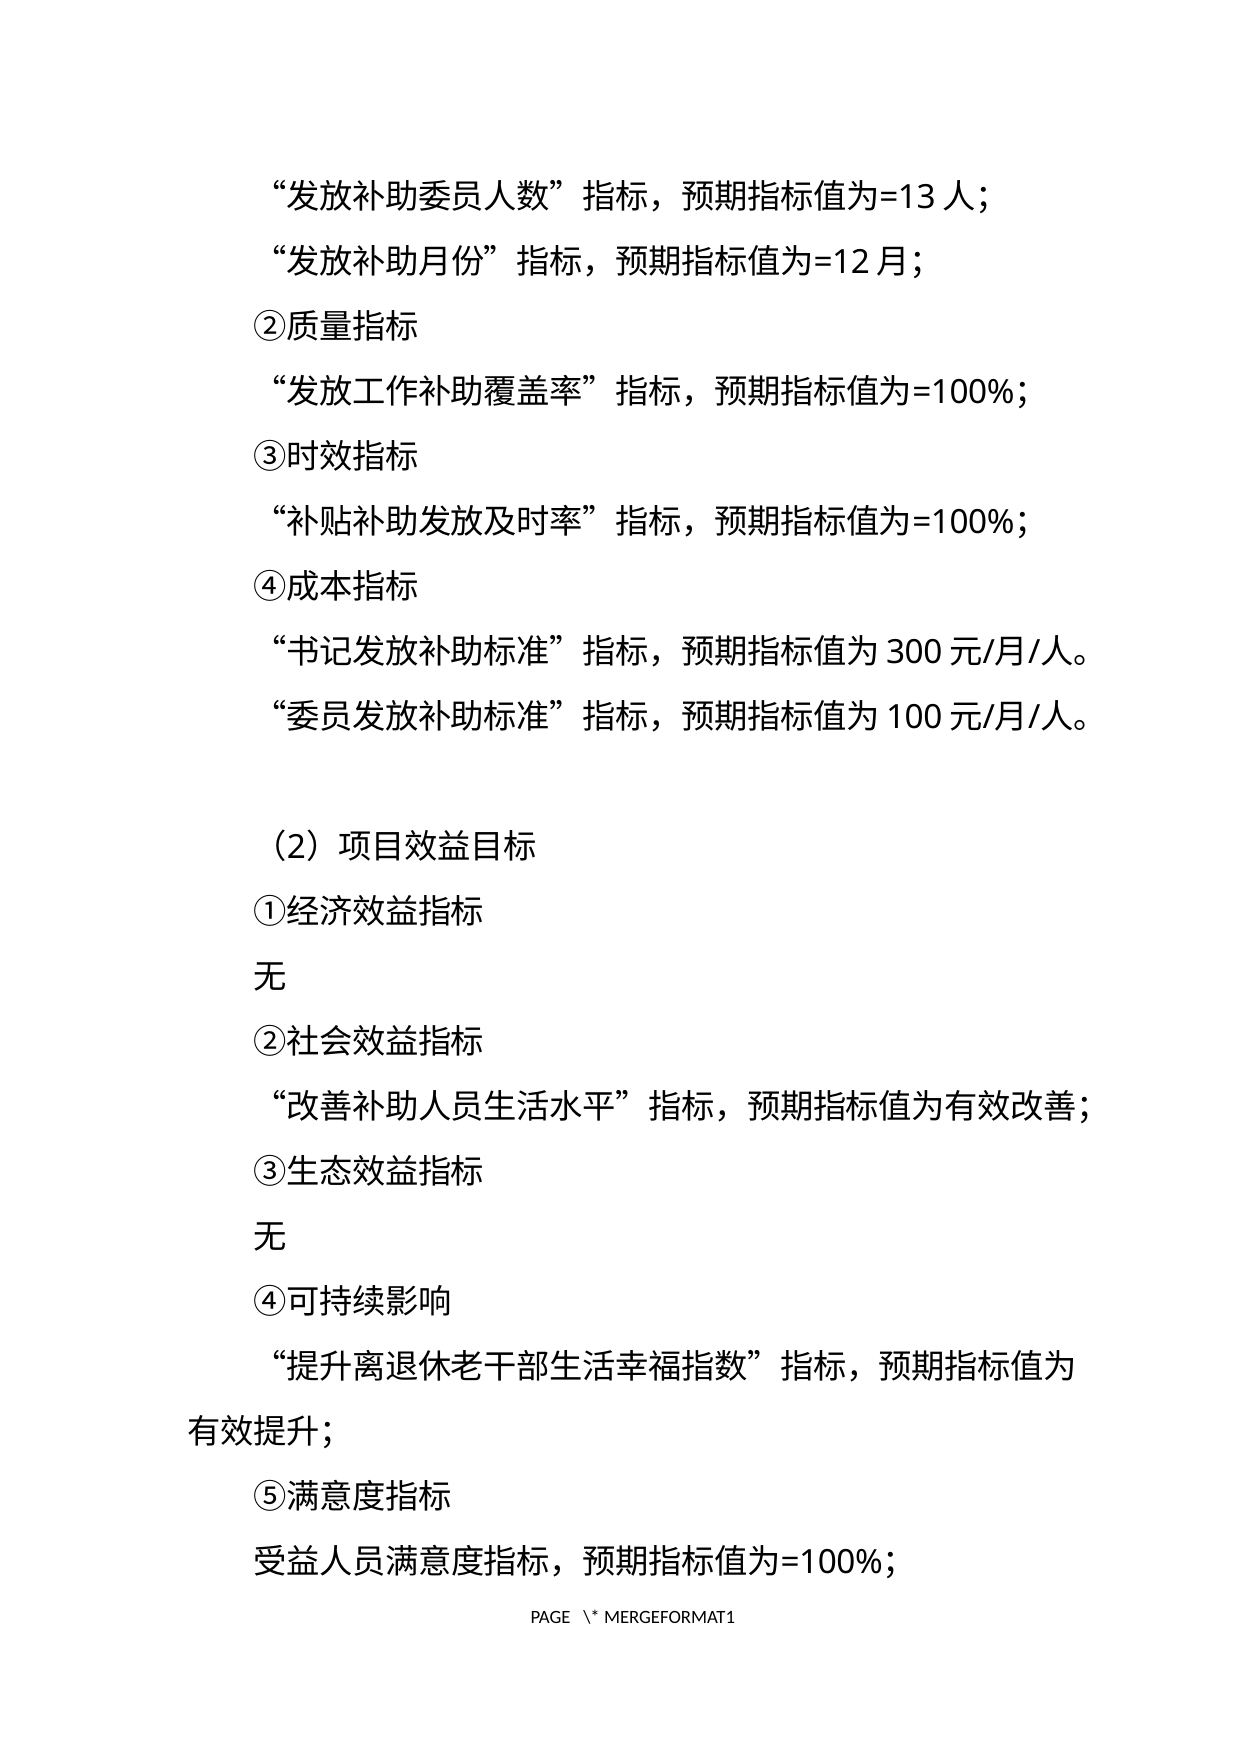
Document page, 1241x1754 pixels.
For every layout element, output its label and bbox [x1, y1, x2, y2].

text [187, 162, 1078, 1592]
